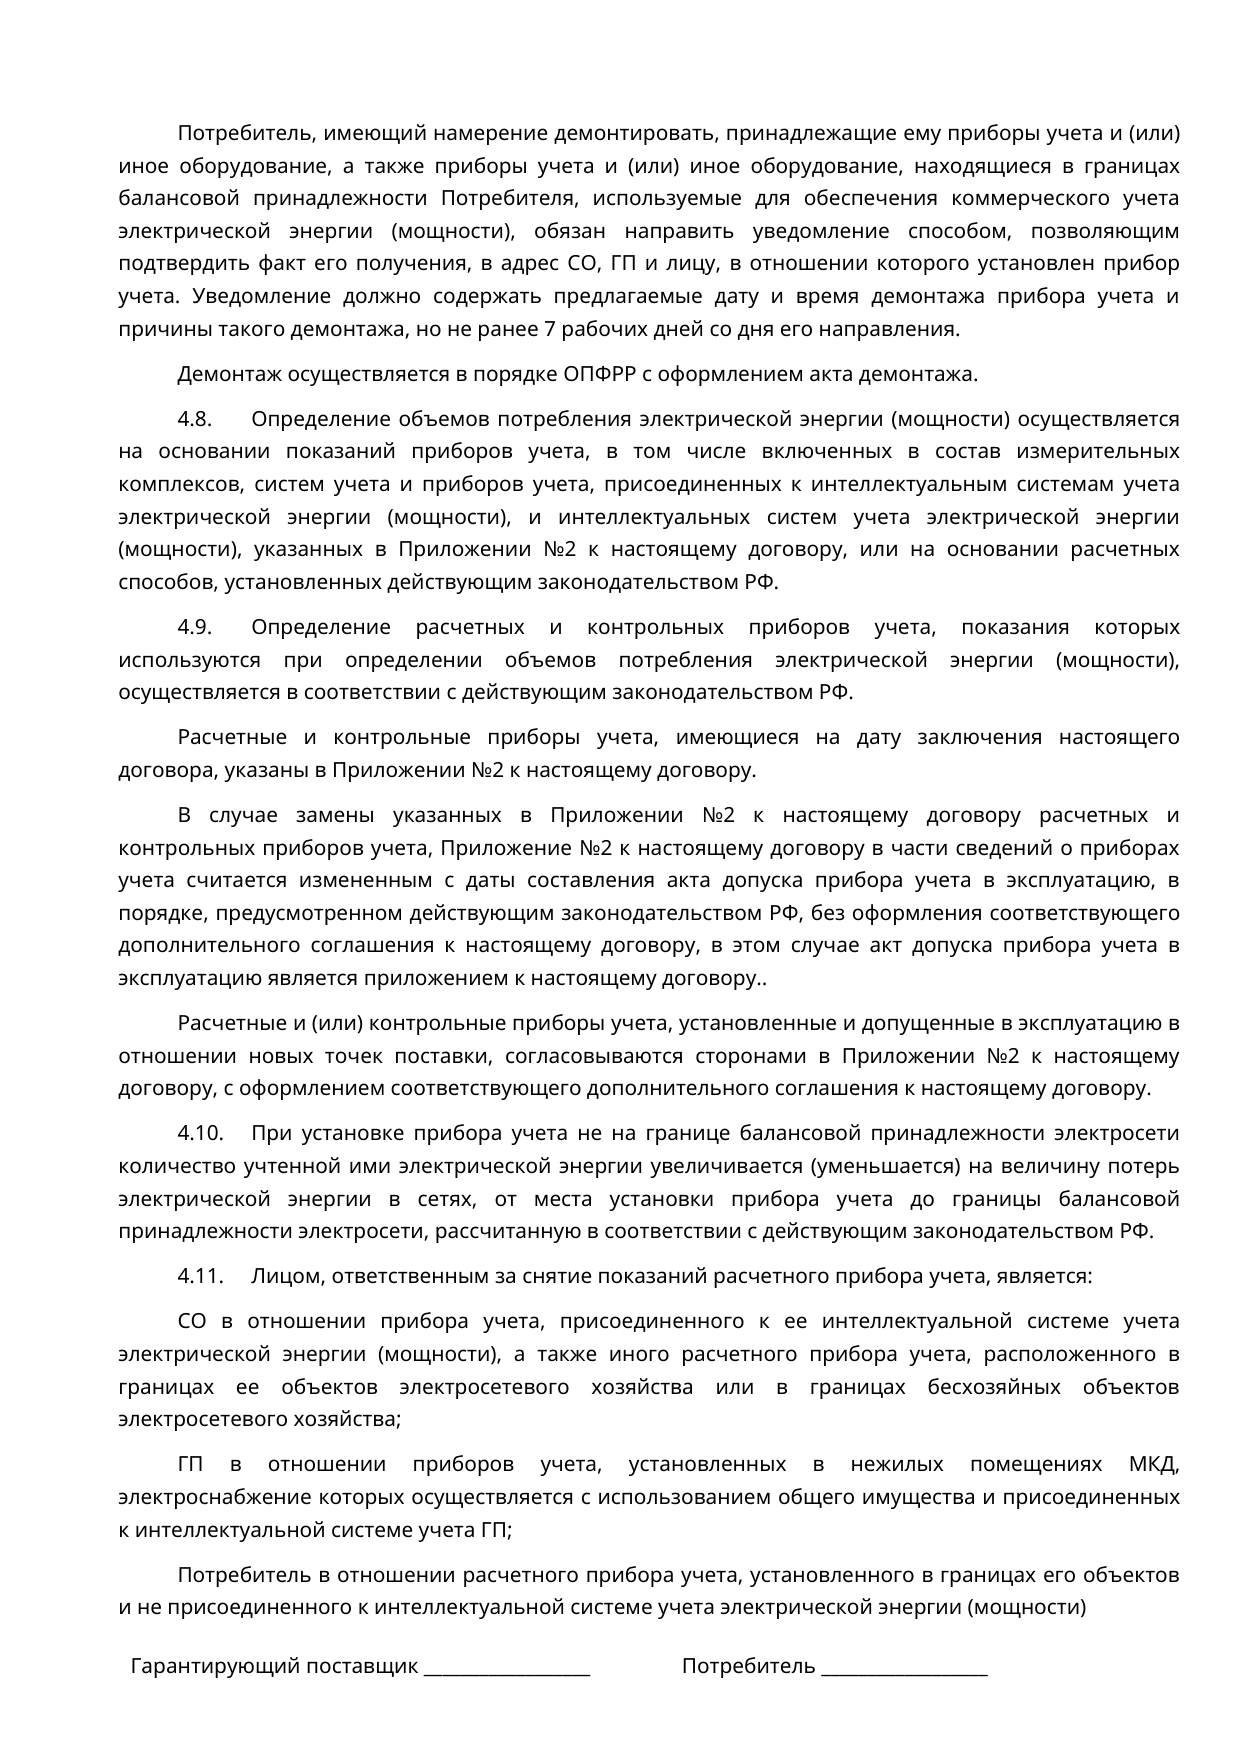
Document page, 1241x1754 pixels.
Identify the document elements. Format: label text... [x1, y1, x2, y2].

text Потребитель, имеющий намерение демонтировать, принадлежащие ему приборы учета и (или) иное оборудование, а также приборы учета и (или) иное оборудование, находящиеся в границах балансовой принадлежности Потребителя, используемые для обеспечения коммерческого учета электрической энергии (мощности), обязан направить уведомление способом, позволяющим подтвердить факт его получения, в адрес СО, ГП и лицу, в отношении которого установлен прибор учета. Уведомление должно содержать предлагаемые дату и время демонтажа прибора учета и причины такого демонтажа, но не ранее 7 рабочих дней со дня его направления. [118, 118, 1181, 342]
list При установке прибора учета не на границе балансовой принадлежности электросети количество учтенной ими электрической энергии увеличивается (уменьшается) на величину потерь электрической энергии в сетях, от места установки прибора учета до границы балансовой принадлежности электросети, рассчитанную в соответствии с действующим законодательством РФ. [118, 1118, 1181, 1245]
text Расчетные и контрольные приборы учета, имеющиеся на дату заключения настоящего договора, указаны в Приложении №2 к настоящему договору. [118, 722, 1181, 783]
text ГП в отношении приборов учета, установленных в нежилых помещениях МКД, электроснабжение которых осуществляется с использованием общего имущества и присоединенных к интеллектуальной системе учета ГП; [118, 1449, 1181, 1543]
text В случае замены указанных в Приложении №2 к настоящему договору расчетных и контрольных приборов учета, Приложение №2 к настоящему договору в части сведений о приборах учета считается измененным с даты составления акта допуска прибора учета в эксплуатацию, в порядке, предусмотренном действующим законодательством РФ, без оформления соответствующего дополнительного соглашения к настоящему договору, в этом случае акт допуска прибора учета в эксплуатацию является приложением к настоящему договору.. [118, 800, 1181, 992]
text Расчетные и (или) контрольные приборы учета, установленные и допущенные в эксплуатацию в отношении новых точек поставки, согласовываются сторонами в Приложении №2 к настоящему договору, с оформлением соответствующего дополнительного соглашения к настоящему договору. [118, 1008, 1181, 1102]
text Демонтаж осуществляется в порядке ОПФРР с оформлением акта демонтажа. [118, 359, 1181, 387]
text СО в отношении прибора учета, присоединенного к ее интеллектуальной системе учета электрической энергии (мощности), а также иного расчетного прибора учета, расположенного в границах ее объектов электросетевого хозяйства или в границах бесхозяйных объектов электросетевого хозяйства; [118, 1307, 1181, 1433]
list Определение расчетных и контрольных приборов учета, показания которых используются при определении объемов потребления электрической энергии (мощности), осуществляется в соответствии с действующим законодательством РФ. [118, 612, 1181, 706]
list Определение объемов потребления электрической энергии (мощности) осуществляется на основании показаний приборов учета, в том числе включенных в состав измерительных комплексов, систем учета и приборов учета, присоединенных к интеллектуальным системам учета электрической энергии (мощности), и интеллектуальных систем учета электрической энергии (мощности), указанных в Приложении №2 к настоящему договору, или на основании расчетных способов, установленных действующим законодательством РФ. [118, 404, 1181, 595]
text Потребитель в отношении расчетного прибора учета, установленного в границах его объектов и не присоединенного к интеллектуальной системе учета электрической энергии (мощности) [118, 1560, 1181, 1621]
list Лицом, ответственным за снятие показаний расчетного прибора учета, является: [118, 1261, 1181, 1290]
